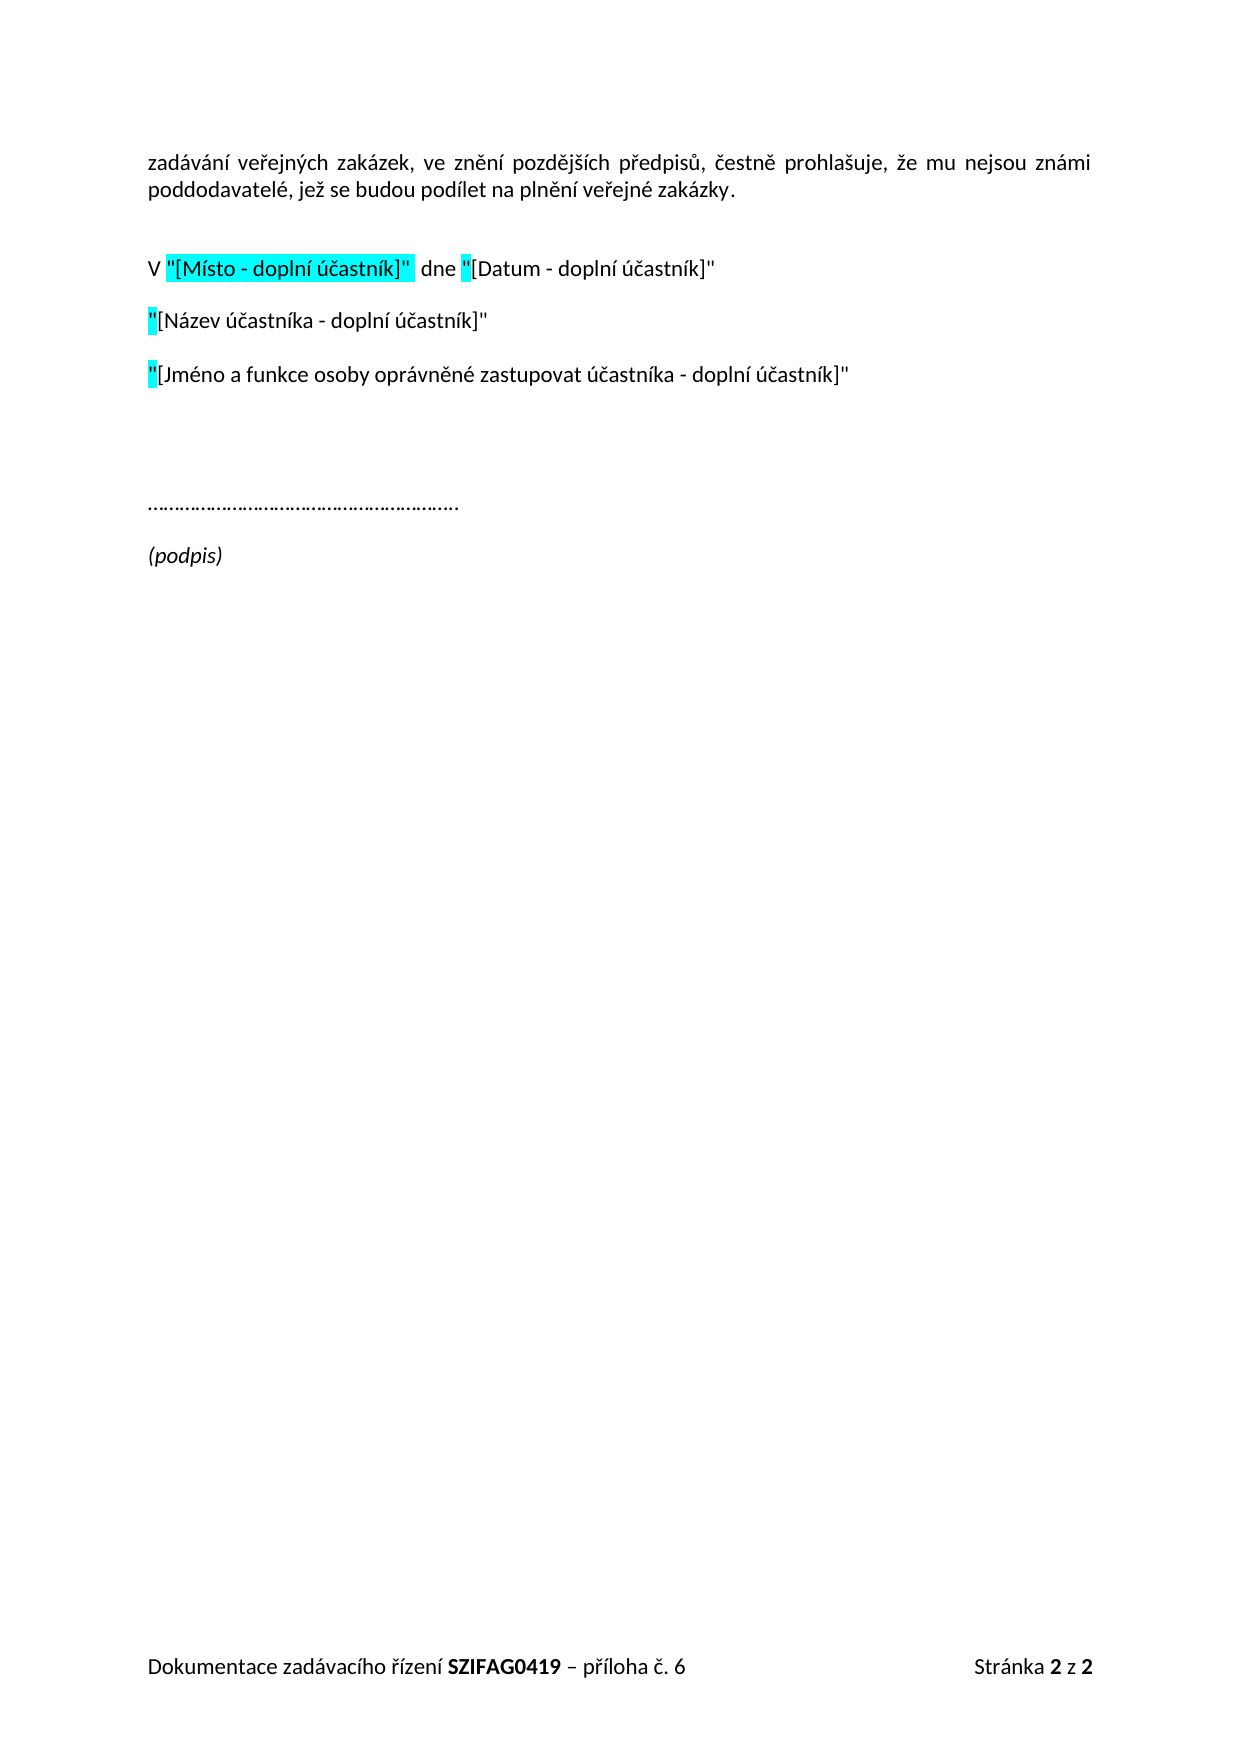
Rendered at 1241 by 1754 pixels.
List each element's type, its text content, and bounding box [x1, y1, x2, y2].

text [148, 148, 1093, 204]
text (podpis) [148, 541, 1093, 569]
text V dne [471, 254, 1093, 282]
text V dne [415, 254, 461, 282]
text V dne [148, 254, 166, 282]
text ………………………………………………….. [148, 488, 1093, 516]
